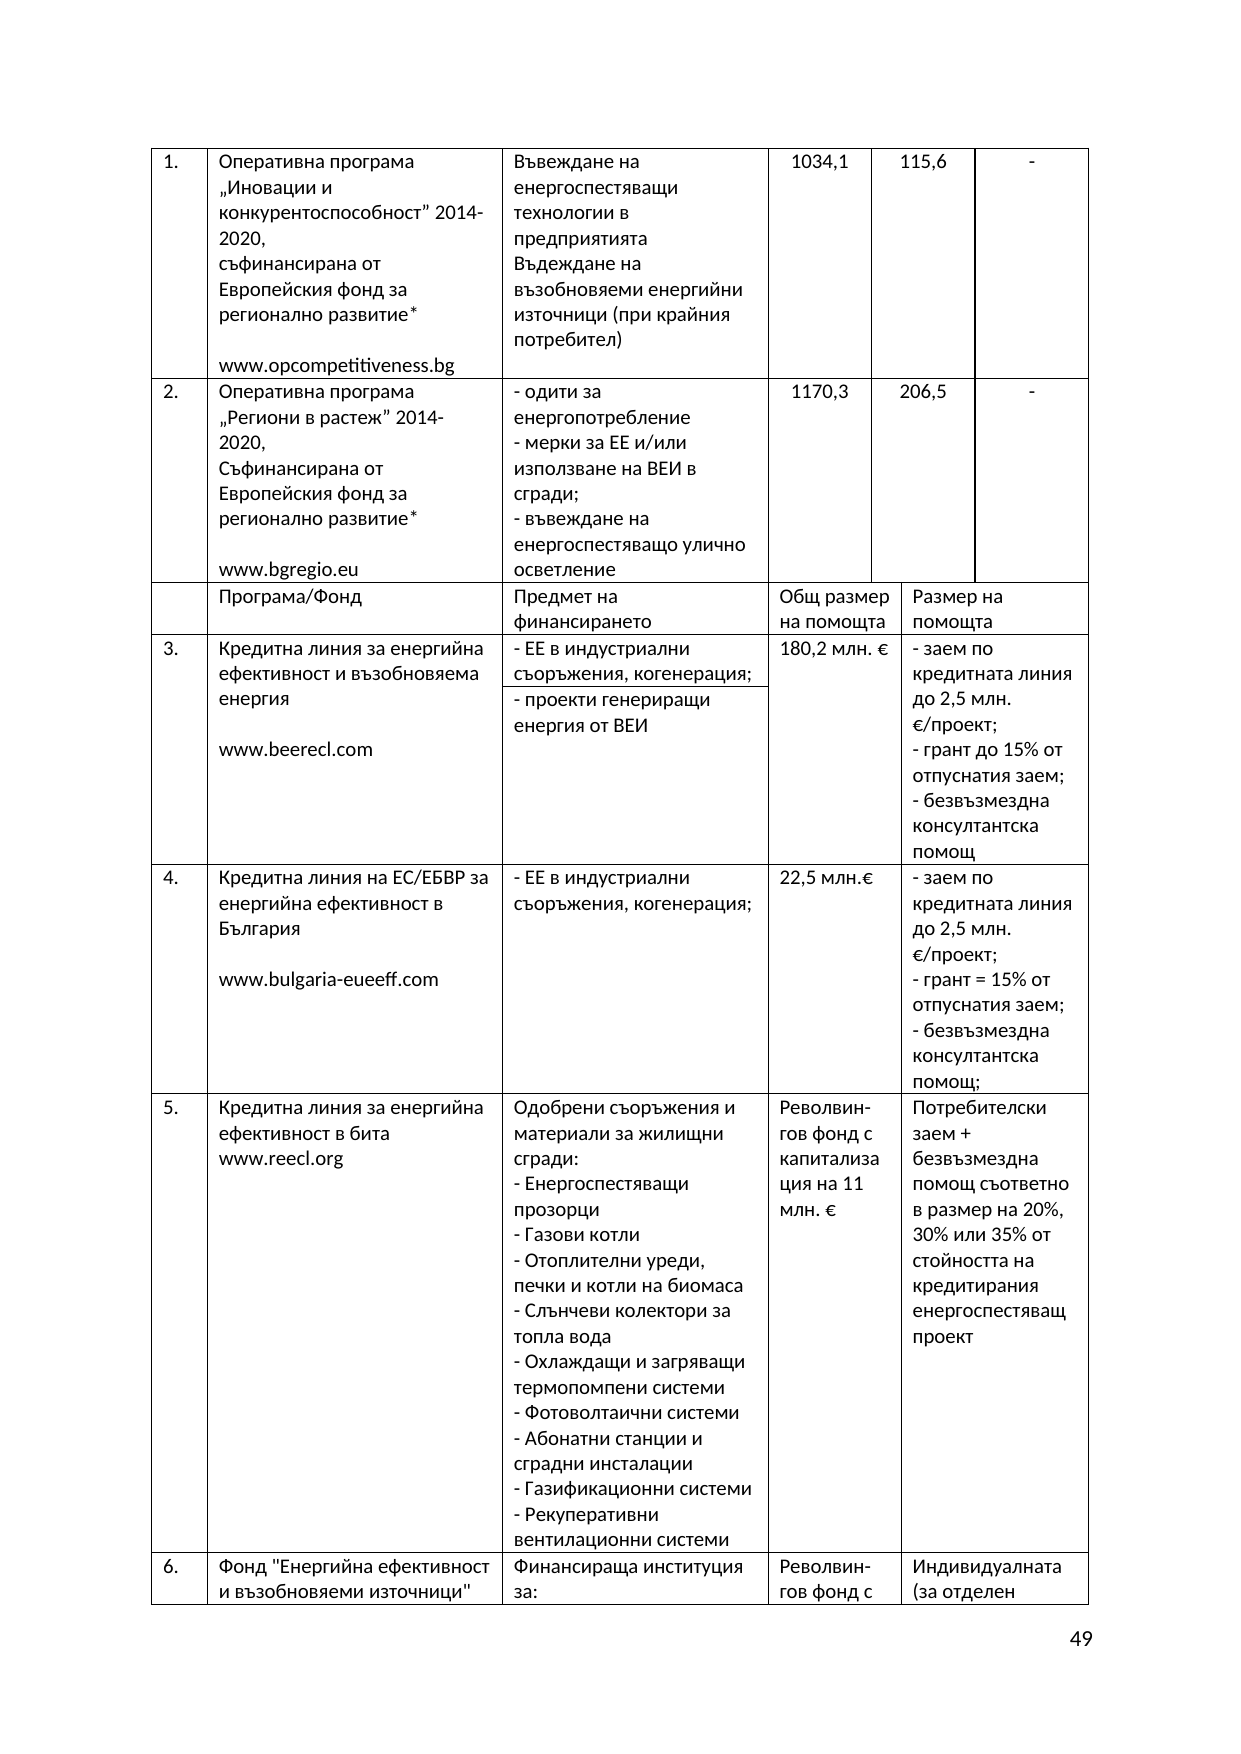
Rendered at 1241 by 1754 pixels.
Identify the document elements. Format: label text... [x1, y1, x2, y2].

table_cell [208, 1553, 502, 1604]
table_cell Кредитна линия на ЕС/ЕБВР за енергийна ефективност в България www.bulgaria-eueeff.com [208, 865, 502, 1093]
table_cell Одобрени съоръжения и материали за жилищни сгради: - Енергоспестяващи прозорци - Газови котли - Отоплителни уреди, печки и котли на биомаса - Слънчеви колектори за топла вода - Охлаждащи и загряващи термопомпени системи - Фотоволтаични системи - Aбoнатни станции и сградни инсталации - Газификационни системи - Рекуперативни вентилационни системи [503, 1094, 768, 1552]
table_cell 22,5 млн.€ [769, 865, 901, 1093]
table_cell - заем по кредитната линия до 2,5 млн.€/проект; - грант до 15% от отпуснатия заем; - безвъзмездна консултантска помощ [902, 635, 1088, 863]
table_cell 180,2 млн. € [769, 635, 901, 863]
table_cell Оперативна програма „Иновации и конкурентоспособност” 2014-2020, съфинансирана от Европейския фонд за регионално развитие* www.opcompetitiveness.bg [208, 149, 502, 377]
table_cell 1034,1 [769, 149, 871, 377]
table_cell Оперативна програма „Региони в растеж” 2014-2020, Съфинансирана от Европейския фонд за регионално развитие* www.bgregio.eu [208, 379, 502, 582]
table_cell 115,6 [872, 149, 974, 377]
table_cell [152, 583, 207, 634]
table_cell Кредитна линия за енергийна ефективност в бита www.reecl.org [208, 1094, 502, 1552]
table_cell - одити за енергопотребление - мерки за ЕЕ и/или използване на ВЕИ в сгради; - въвеждане на енергоспестяващо улично осветление [503, 379, 768, 582]
table_cell - проекти генериращи енергия от ВЕИ [503, 687, 768, 863]
table_cell 3. [152, 635, 207, 863]
table_cell 6. [152, 1553, 207, 1604]
table_cell - [976, 149, 1088, 377]
table_cell - заем по кредитната линия до 2,5 млн.€/проект; - грант = 15% от отпуснатия заем; - безвъзмездна консултантска помощ; [902, 865, 1088, 1093]
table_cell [769, 1553, 901, 1604]
table_cell 1. [152, 149, 207, 377]
table_cell Размер на помощта [902, 583, 1088, 634]
table_cell - ЕЕ в индустриални съоръжения, когенерация; [503, 865, 768, 1093]
table_cell - ЕЕ в индустриални съоръжения, когенерация; [503, 635, 768, 686]
table_cell - [976, 379, 1088, 582]
table_cell 4. [152, 865, 207, 1093]
table_cell 2. [152, 379, 207, 582]
table_cell Въвеждане на енергоспестяващи технологии в предприятията Въдеждане на възобновяеми енергийни източници (при крайния потребител) [503, 149, 768, 377]
table_cell 1170,3 [769, 379, 871, 582]
table_cell Потребителски заем + безвъзмездна помощ съответно в размер на 20%, 30% или 35% от стойността на кредитирания енергоспестяващ проект [902, 1094, 1088, 1552]
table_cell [902, 1553, 1088, 1604]
table_cell Кредитна линия за енергийна ефективност и възобновяема енергия www.beerecl.com [208, 635, 502, 863]
table_cell Програма/Фонд [208, 583, 502, 634]
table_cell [503, 1553, 768, 1604]
table_cell Общ размер на помощта [769, 583, 901, 634]
table_cell Предмет на финансирането [503, 583, 768, 634]
table_cell Револвин-гов фонд с капитализация на 11 млн. € [769, 1094, 901, 1552]
table_cell 206,5 [872, 379, 974, 582]
table_cell 5. [152, 1094, 207, 1552]
